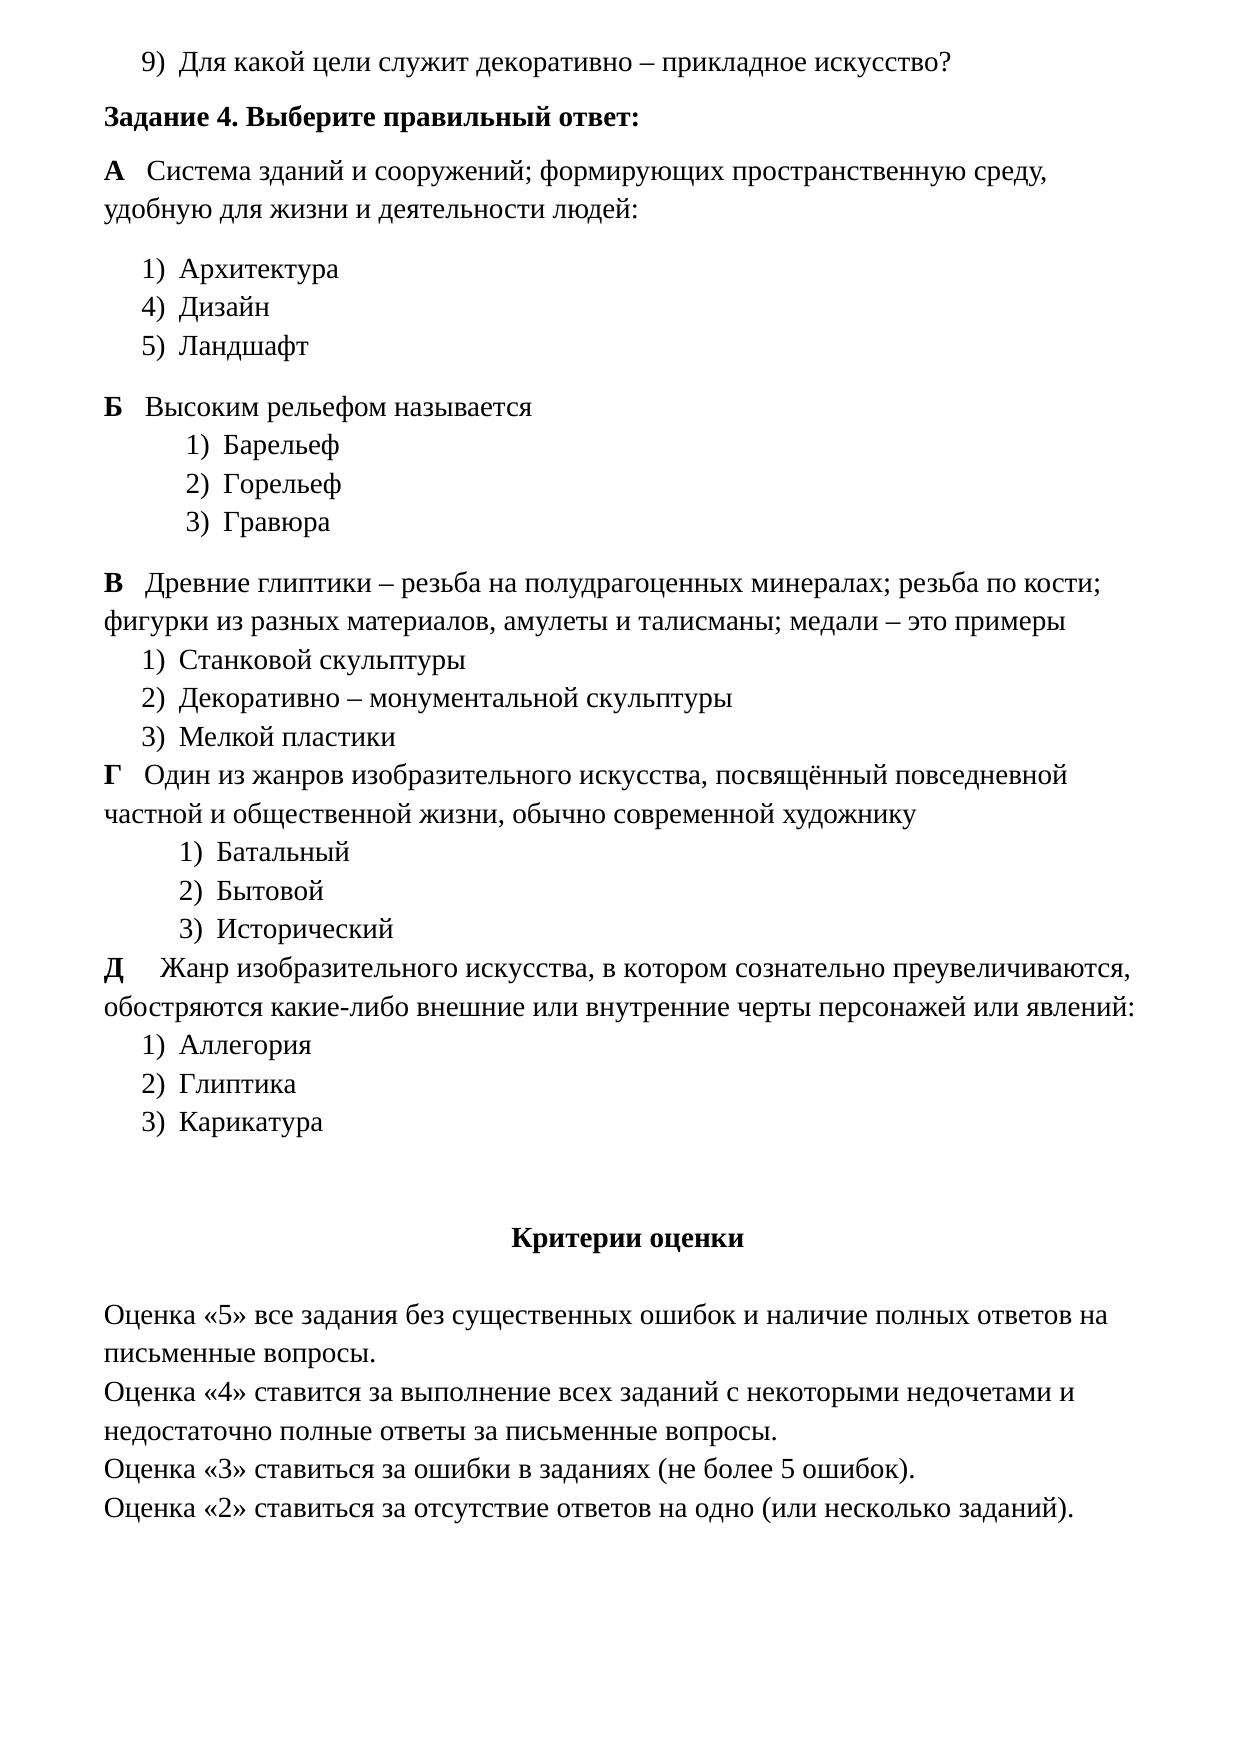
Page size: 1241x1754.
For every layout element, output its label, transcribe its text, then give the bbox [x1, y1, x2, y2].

list Горельеф [185, 466, 1152, 499]
list Барельеф [185, 427, 1152, 461]
list Исторический [178, 912, 1152, 945]
list Мелкой пластики [141, 719, 1152, 752]
text Г Один из жанров изобразительного искусства, посвящённый повседневной частной и общественной жизни, обычно современной художнику [103, 757, 1152, 829]
text Д Жанр изобразительного искусства, в котором сознательно преувеличиваются, обостряются какие-либо внешние или внутренние черты персонажей или явлений: [103, 950, 1152, 1022]
text Оценка «4» ставится за выполнение всех заданий с некоторыми недочетами и недостаточно полные ответы за письменные вопросы. [103, 1374, 1152, 1446]
list Карикатура [141, 1104, 1152, 1138]
list Ландшафт [141, 328, 1152, 362]
list Декоративно – монументальной скульптуры [141, 680, 1152, 714]
text Критерии оценки [103, 1220, 1152, 1253]
list Станковой скульптуры [141, 642, 1152, 675]
text Б Высоким рельефом называется [103, 389, 1152, 422]
list Архитектура [141, 251, 1152, 284]
list Глиптика [141, 1066, 1152, 1099]
text А Система зданий и сооружений; формирующих пространственную среду, удобную для жизни и деятельности людей: [103, 153, 1152, 225]
text Оценка «5» все задания без существенных ошибок и наличие полных ответов на письменные вопросы. [103, 1297, 1152, 1369]
text Задание 4. Выберите правильный ответ: [103, 99, 1152, 132]
text В Древние глиптики – резьба на полудрагоценных минералах; резьба по кости; фигурки из разных материалов, амулеты и талисманы; медали – это примеры [103, 565, 1152, 637]
list Бытовой [178, 873, 1152, 907]
list Для какой цели служит декоративно – прикладное искусство? [141, 44, 1152, 78]
list Батальный [178, 834, 1152, 868]
list Дизайн [141, 289, 1152, 323]
list Аллегория [141, 1027, 1152, 1061]
list Гравюра [185, 504, 1152, 538]
text Оценка «2» ставиться за отсутствие ответов на одно (или несколько заданий). [103, 1490, 1152, 1523]
text Оценка «3» ставиться за ошибки в заданиях (не более 5 ошибок). [103, 1451, 1152, 1485]
